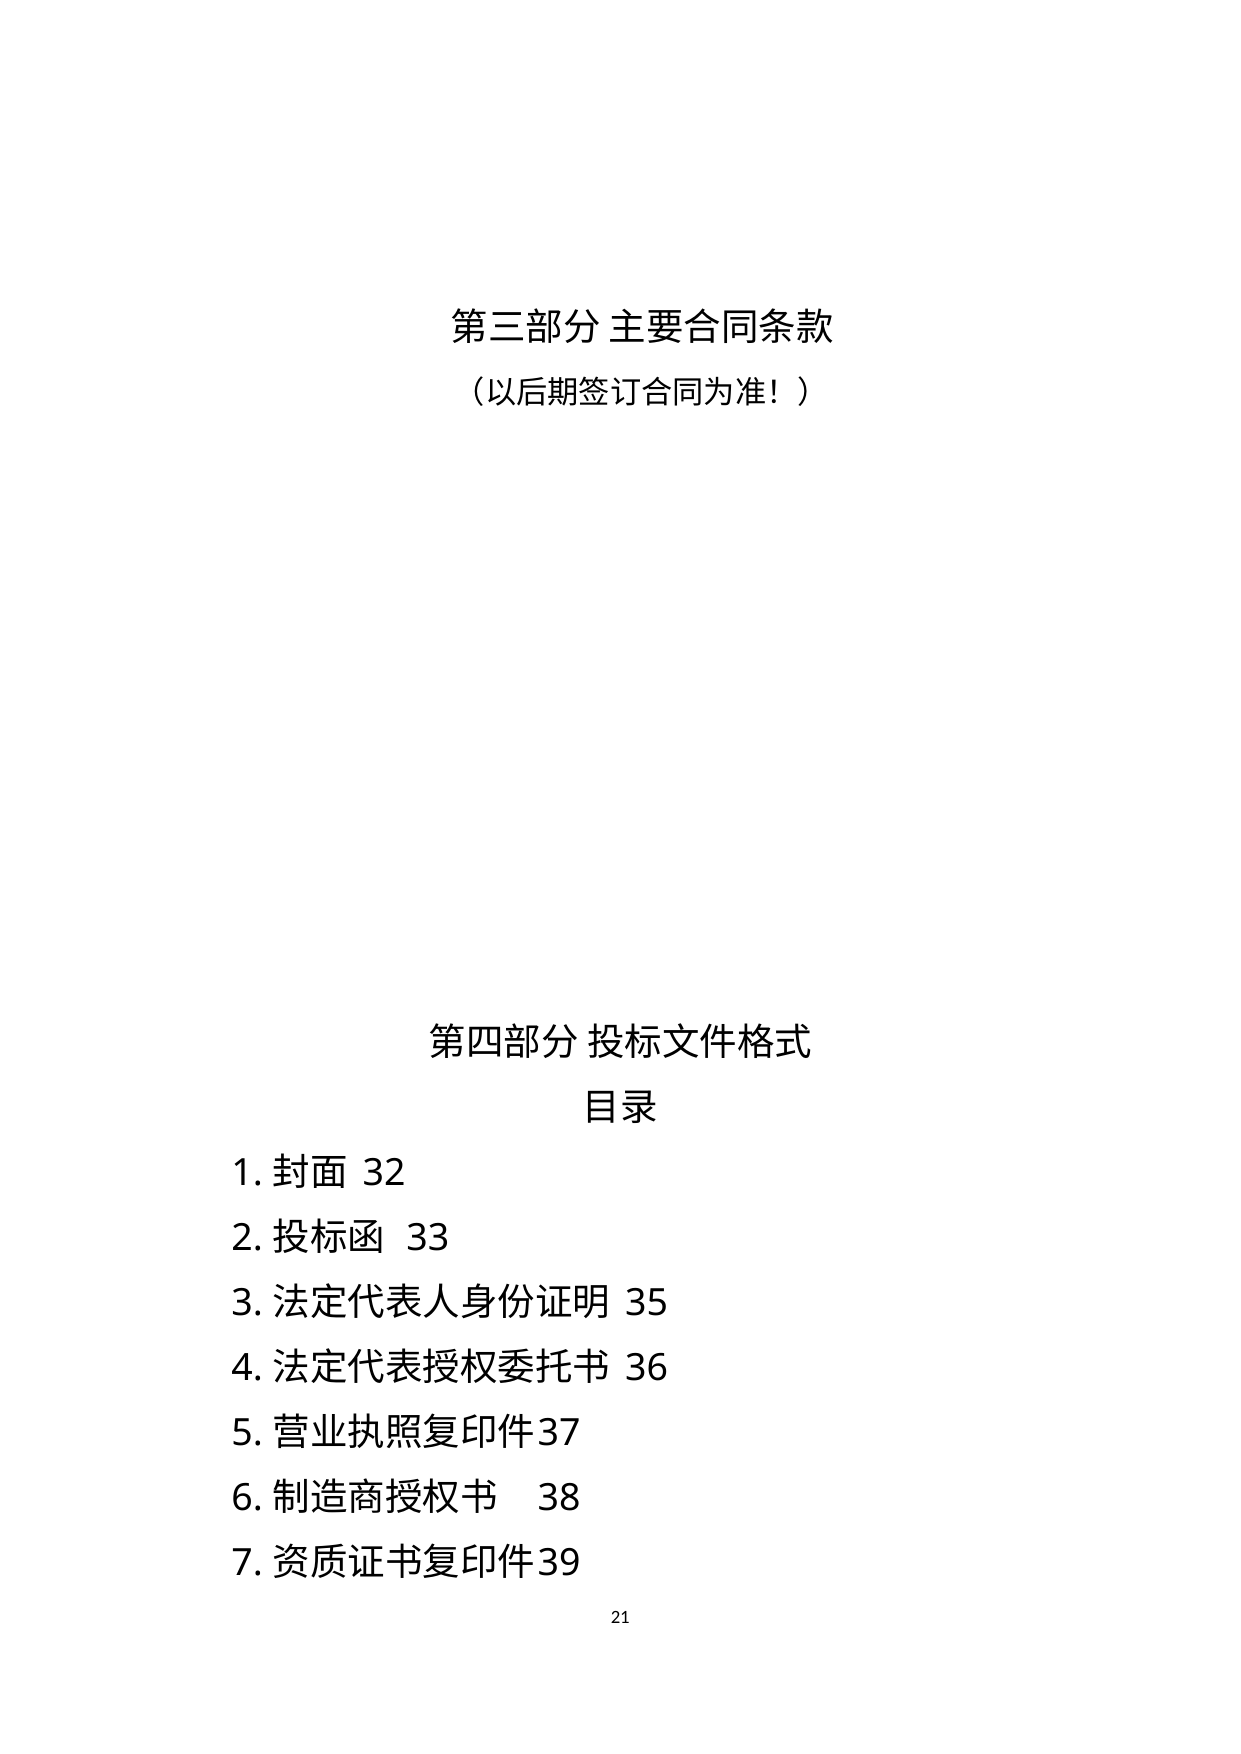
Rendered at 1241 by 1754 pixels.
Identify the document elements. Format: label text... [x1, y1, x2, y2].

text 第四部分 投标文件格式 [187, 1007, 1053, 1072]
text 3. 法定代表人身份证明 35 [231, 1267, 1053, 1332]
text 4. 法定代表授权委托书 36 [231, 1332, 1053, 1397]
text 7. 资质证书复印件 39 [231, 1527, 1053, 1592]
text 6. 制造商授权书 38 [231, 1462, 1053, 1527]
text 5. 营业执照复印件 37 [231, 1397, 1053, 1462]
list （以后期签订合同为准！） [230, 357, 1053, 422]
text 1. 封面 32 [231, 1137, 1053, 1202]
text 第三部分 主要合同条款 [231, 292, 1053, 357]
text 2. 投标函 33 [231, 1202, 1053, 1267]
text 目录 [187, 1072, 1053, 1137]
